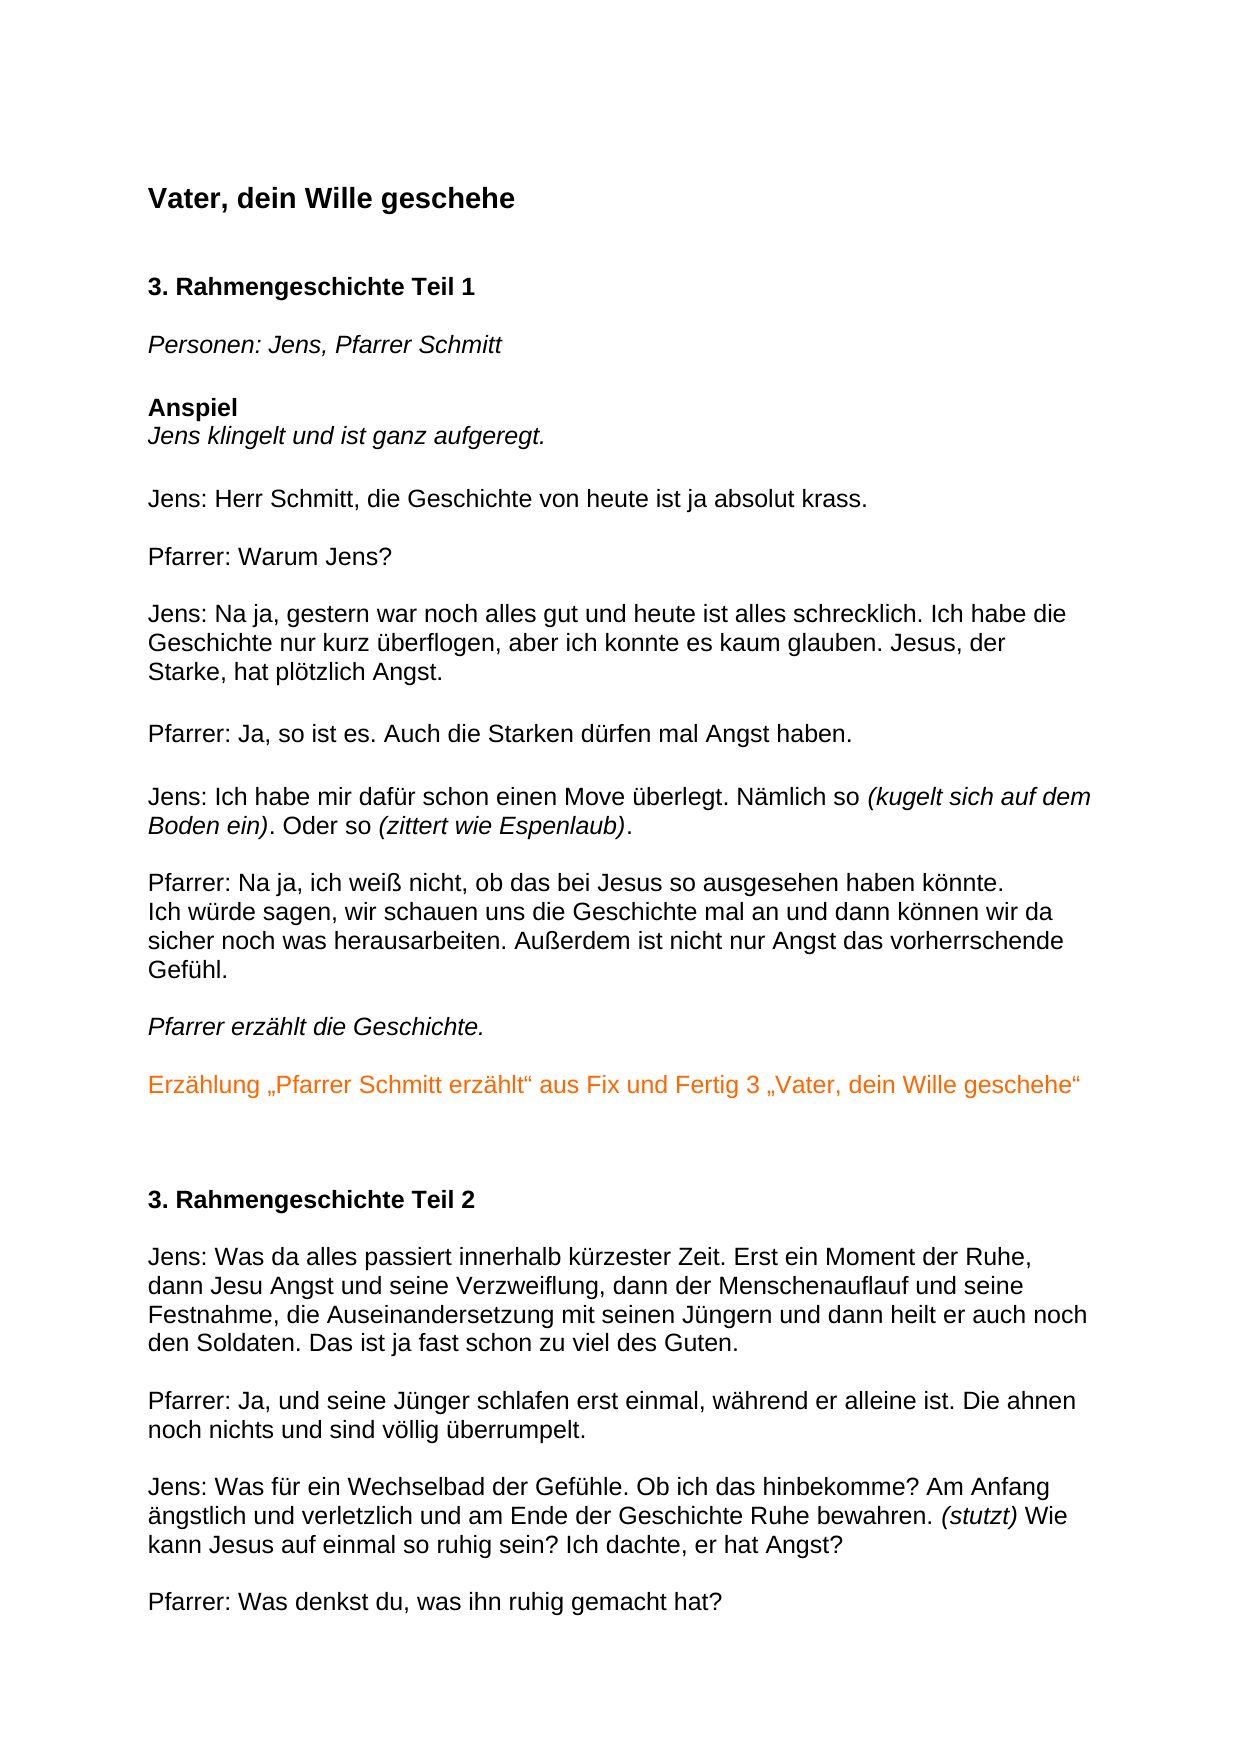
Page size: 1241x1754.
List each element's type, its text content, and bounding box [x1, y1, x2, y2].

text Jens: Was da alles passiert innerhalb kürzester Zeit. Erst ein Moment der Ruhe, dann Jesu Angst und seine Verzweiflung, dann der Menschenauflauf und seine Festnahme, die Auseinandersetzung mit seinen Jüngern und dann heilt er auch noch den Soldaten. Das ist ja fast schon zu viel des Guten. [148, 1242, 1093, 1357]
text Jens: Herr Schmitt, die Geschichte von heute ist ja absolut krass. [148, 484, 1093, 513]
text Pfarrer: Ja, und seine Jünger schlafen erst einmal, während er alleine ist. Die ahnen noch nichts und sind völlig überrumpelt. [148, 1386, 1093, 1443]
text Vater, dein Wille geschehe [148, 181, 1093, 215]
text 3. Rahmengeschichte Teil 1 [148, 272, 1093, 301]
text Pfarrer erzählt die Geschichte. [148, 1012, 1093, 1041]
text 3. Rahmengeschichte Teil 2 [148, 1185, 1093, 1213]
text Pfarrer: Ja, so ist es. Auch die Starken dürfen mal Angst haben. [148, 719, 1093, 782]
text Pfarrer: Warum Jens? [148, 542, 1093, 570]
text Jens: Ich habe mir dafür schon einen Move überlegt. Nämlich so (kugelt sich auf dem Boden ein). Oder so (zittert wie Espenlaub). [148, 782, 1093, 840]
text Pfarrer: Na ja, ich weiß nicht, ob das bei Jesus so ausgesehen haben könnte. Ich würde sagen, wir schauen uns die Geschichte mal an und dann können wir da sicher noch was herausarbeiten. Außerdem ist nicht nur Angst das vorherrschende Gefühl. [148, 868, 1093, 983]
text Erzählung „Pfarrer Schmitt erzählt“ aus Fix und Fertig 3 „Vater, dein Wille geschehe“ [148, 1070, 1093, 1098]
text Anspiel [148, 392, 1093, 421]
text Jens: Na ja, gestern war noch alles gut und heute ist alles schrecklich. Ich habe die Geschichte nur kurz überflogen, aber ich konnte es kaum glauben. Jesus, der Starke, hat plötzlich Angst. [148, 599, 1093, 719]
text Personen: Jens, Pfarrer Schmitt [148, 330, 1093, 358]
text Jens klingelt und ist ganz aufgeregt. [148, 421, 1093, 484]
text Jens: Was für ein Wechselbad der Gefühle. Ob ich das hinbekomme? Am Anfang ängstlich und verletzlich und am Ende der Geschichte Ruhe bewahren. (stutzt) Wie kann Jesus auf einmal so ruhig sein? Ich dachte, er hat Angst? [148, 1472, 1093, 1558]
text Pfarrer: Was denkst du, was ihn ruhig gemacht hat? [148, 1587, 1093, 1616]
